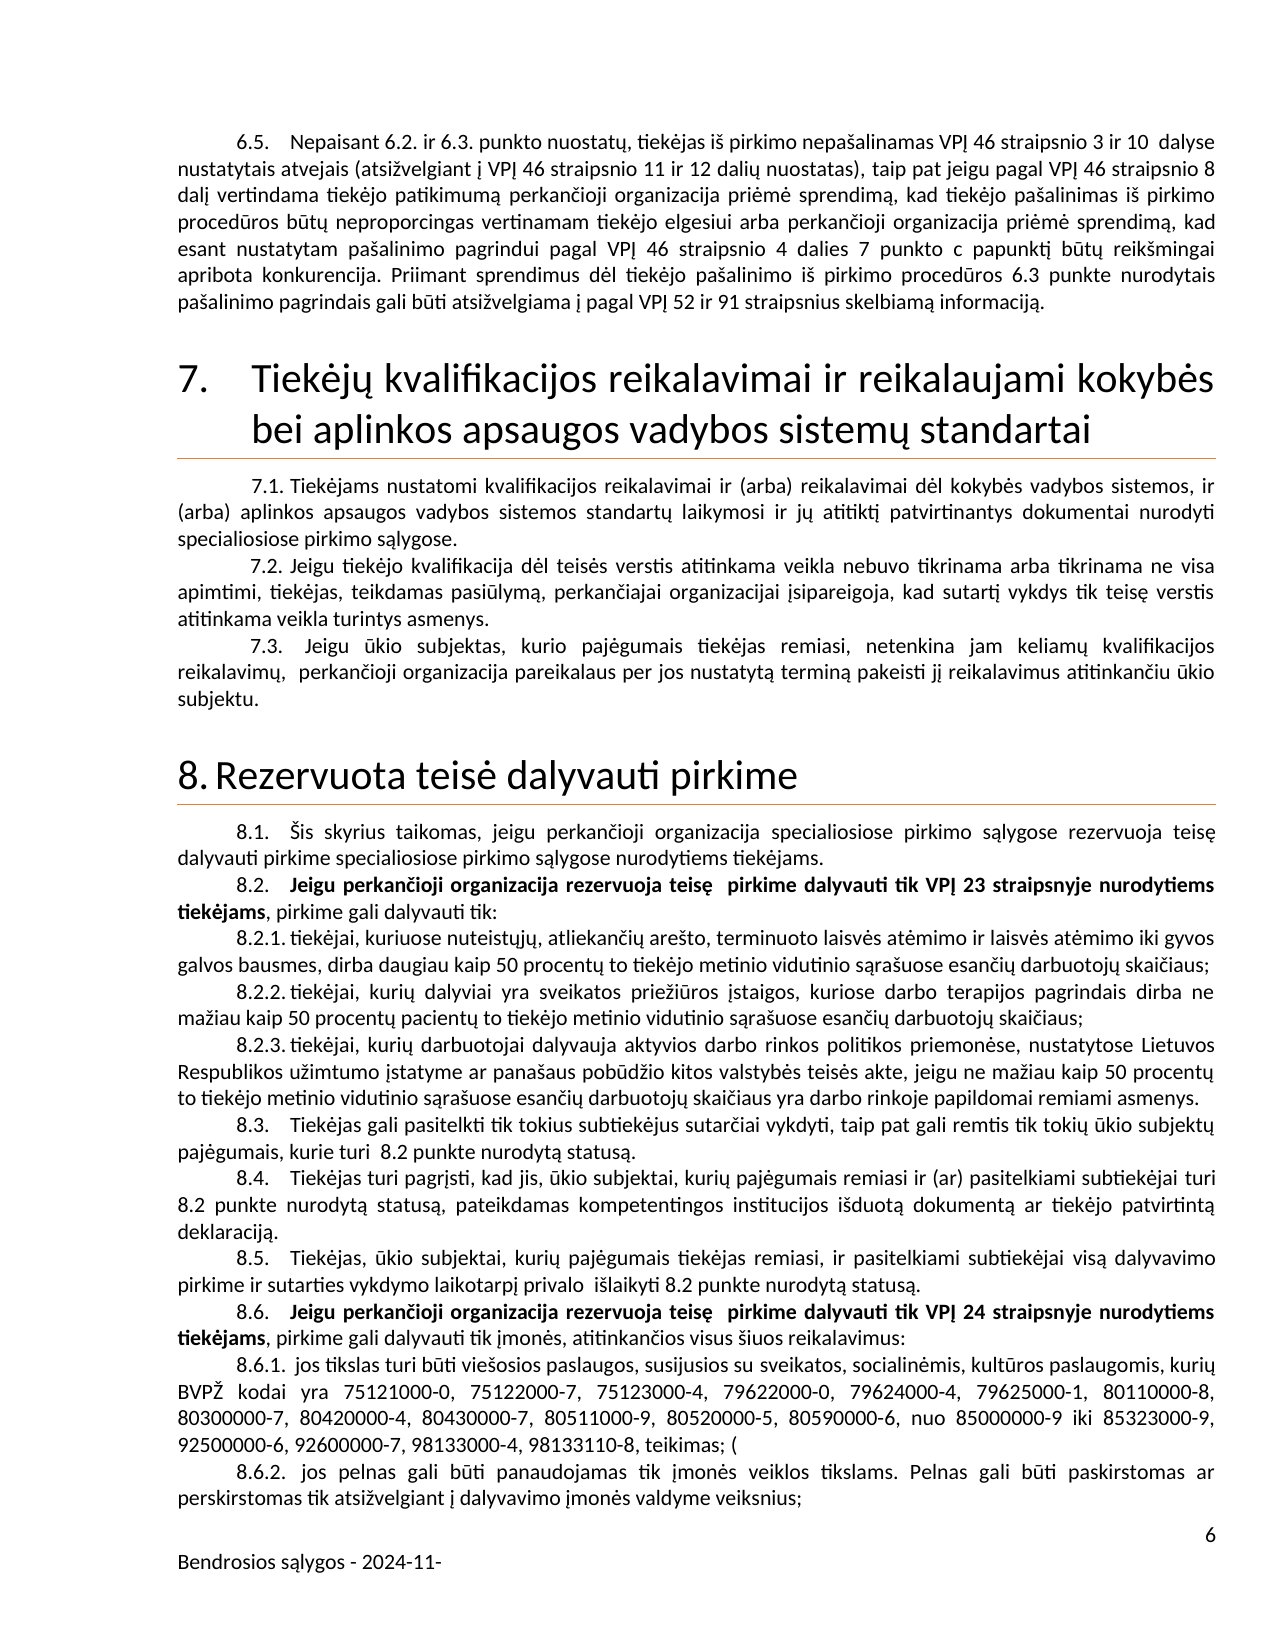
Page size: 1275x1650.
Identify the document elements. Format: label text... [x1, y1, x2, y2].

list tiekėjai, kurių darbuotojai dalyvauja aktyvios darbo rinkos politikos priemonėse, nustatytose Lietuvos Respublikos užimtumo įstatyme ar panašaus pobūdžio kitos valstybės teisės akte, jeigu ne mažiau kaip 50 procentų to tiekėjo metinio vidutinio sąrašuose esančių darbuotojų skaičiaus yra darbo rinkoje papildomai remiami asmenys. [177, 1031, 1216, 1111]
list Jeigu perkančioji organizacija rezervuoja teisę pirkime dalyvauti tik VPĮ 23 straipsnyje nurodytiems tiekėjams, pirkime gali dalyvauti tik: [177, 871, 1216, 924]
list jos pelnas gali būti panaudojamas tik įmonės veiklos tikslams. Pelnas gali būti paskirstomas ar perskirstomas tik atsižvelgiant į dalyvavimo įmonės valdyme veiksnius; [177, 1458, 1216, 1511]
list tiekėjai, kurių dalyviai yra sveikatos priežiūros įstaigos, kuriose darbo terapijos pagrindais dirba ne mažiau kaip 50 procentų pacientų to tiekėjo metinio vidutinio sąrašuose esančių darbuotojų skaičiaus; [177, 978, 1216, 1031]
list Jeigu ūkio subjektas, kurio pajėgumais tiekėjas remiasi, netenkina jam keliamų kvalifikacijos reikalavimų, perkančioji organizacija pareikalaus per jos nustatytą terminą pakeisti jį reikalavimus atitinkančiu ūkio subjektu. [177, 632, 1216, 712]
list Jeigu perkančioji organizacija rezervuoja teisę pirkime dalyvauti tik VPĮ 24 straipsnyje nurodytiems tiekėjams, pirkime gali dalyvauti tik įmonės, atitinkančios visus šiuos reikalavimus: [177, 1298, 1216, 1351]
list Tiekėjas, ūkio subjektai, kurių pajėgumais tiekėjas remiasi, ir pasitelkiami subtiekėjai visą dalyvavimo pirkime ir sutarties vykdymo laikotarpį privalo išlaikyti 8.2 punkte nurodytą statusą. [177, 1244, 1216, 1298]
subtitle Tiekėjų kvalifikacijos reikalavimai ir reikalaujami kokybės bei aplinkos apsaugos vadybos sistemų standartai [177, 352, 1216, 458]
list Tiekėjams nustatomi kvalifikacijos reikalavimai ir (arba) reikalavimai dėl kokybės vadybos sistemos, ir (arba) aplinkos apsaugos vadybos sistemos standartų laikymosi ir jų atitiktį patvirtinantys dokumentai nurodyti specialiosiose pirkimo sąlygose. [177, 472, 1216, 552]
list Tiekėjas gali pasitelkti tik tokius subtiekėjus sutarčiai vykdyti, taip pat gali remtis tik tokių ūkio subjektų pajėgumais, kurie turi 8.2 punkte nurodytą statusą. [177, 1111, 1216, 1164]
list Nepaisant 6.2. ir 6.3. punkto nuostatų, tiekėjas iš pirkimo nepašalinamas VPĮ 46 straipsnio 3 ir 10 dalyse nustatytais atvejais (atsižvelgiant į VPĮ 46 straipsnio 11 ir 12 dalių nuostatas), taip pat jeigu pagal VPĮ 46 straipsnio 8 dalį vertindama tiekėjo patikimumą perkančioji organizacija priėmė sprendimą, kad tiekėjo pašalinimas iš pirkimo procedūros būtų neproporcingas vertinamam tiekėjo elgesiui arba perkančioji organizacija priėmė sprendimą, kad esant nustatytam pašalinimo pagrindui pagal VPĮ 46 straipsnio 4 dalies 7 punkto c papunktį būtų reikšmingai apribota konkurencija. Priimant sprendimus dėl tiekėjo pašalinimo iš pirkimo procedūros 6.3 punkte nurodytais pašalinimo pagrindais gali būti atsižvelgiama į pagal VPĮ 52 ir 91 straipsnius skelbiamą informaciją. [177, 128, 1216, 315]
list Tiekėjas turi pagrįsti, kad jis, ūkio subjektai, kurių pajėgumais remiasi ir (ar) pasitelkiami subtiekėjai turi 8.2 punkte nurodytą statusą, pateikdamas kompetentingos institucijos išduotą dokumentą ar tiekėjo patvirtintą deklaraciją. [177, 1164, 1216, 1244]
subtitle Rezervuota teisė dalyvauti pirkime [177, 749, 1216, 804]
list Šis skyrius taikomas, jeigu perkančioji organizacija specialiosiose pirkimo sąlygose rezervuoja teisę dalyvauti pirkime specialiosiose pirkimo sąlygose nurodytiems tiekėjams. [177, 818, 1216, 871]
list jos tikslas turi būti viešosios paslaugos, susijusios su sveikatos, socialinėmis, kultūros paslaugomis, kurių BVPŽ kodai yra 75121000-0, 75122000-7, 75123000-4, 79622000-0, 79624000-4, 79625000-1, 80110000-8, 80300000-7, 80420000-4, 80430000-7, 80511000-9, 80520000-5, 80590000-6, nuo 85000000-9 iki 85323000-9, 92500000-6, 92600000-7, 98133000-4, 98133110-8, teikimas; ( [177, 1351, 1216, 1458]
list Jeigu tiekėjo kvalifikacija dėl teisės verstis atitinkama veikla nebuvo tikrinama arba tikrinama ne visa apimtimi, tiekėjas, teikdamas pasiūlymą, perkančiajai organizacijai įsipareigoja, kad sutartį vykdys tik teisę verstis atitinkama veikla turintys asmenys. [177, 552, 1216, 632]
list tiekėjai, kuriuose nuteistųjų, atliekančių arešto, terminuoto laisvės atėmimo ir laisvės atėmimo iki gyvos galvos bausmes, dirba daugiau kaip 50 procentų to tiekėjo metinio vidutinio sąrašuose esančių darbuotojų skaičiaus; [177, 924, 1216, 978]
